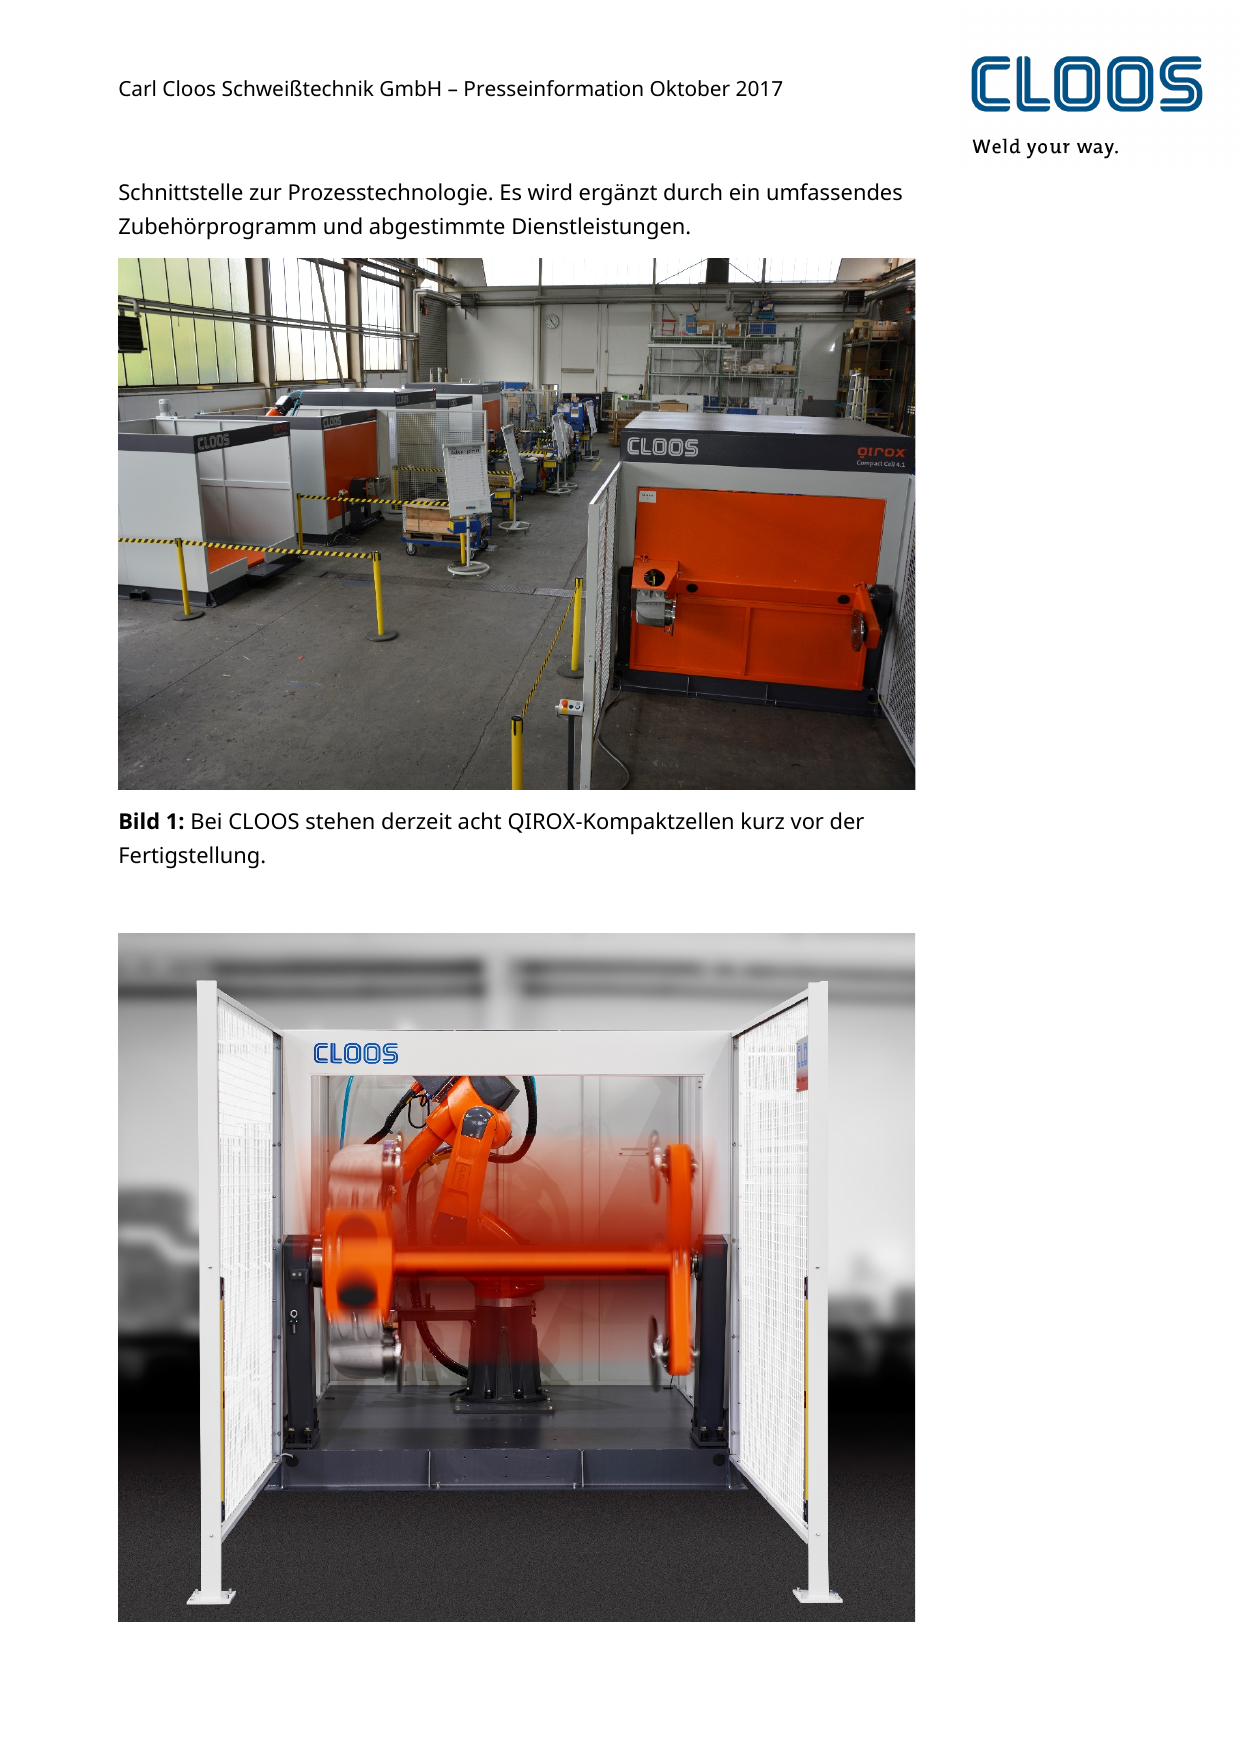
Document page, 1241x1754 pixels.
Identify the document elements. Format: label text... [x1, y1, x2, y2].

picture [118, 258, 916, 790]
picture [118, 933, 916, 1622]
text Bild 1: Bei CLOOS stehen derzeit acht QIROX-Kompaktzellen kurz vor der Fertigstellung. [118, 806, 945, 870]
picture [958, 1, 1241, 174]
